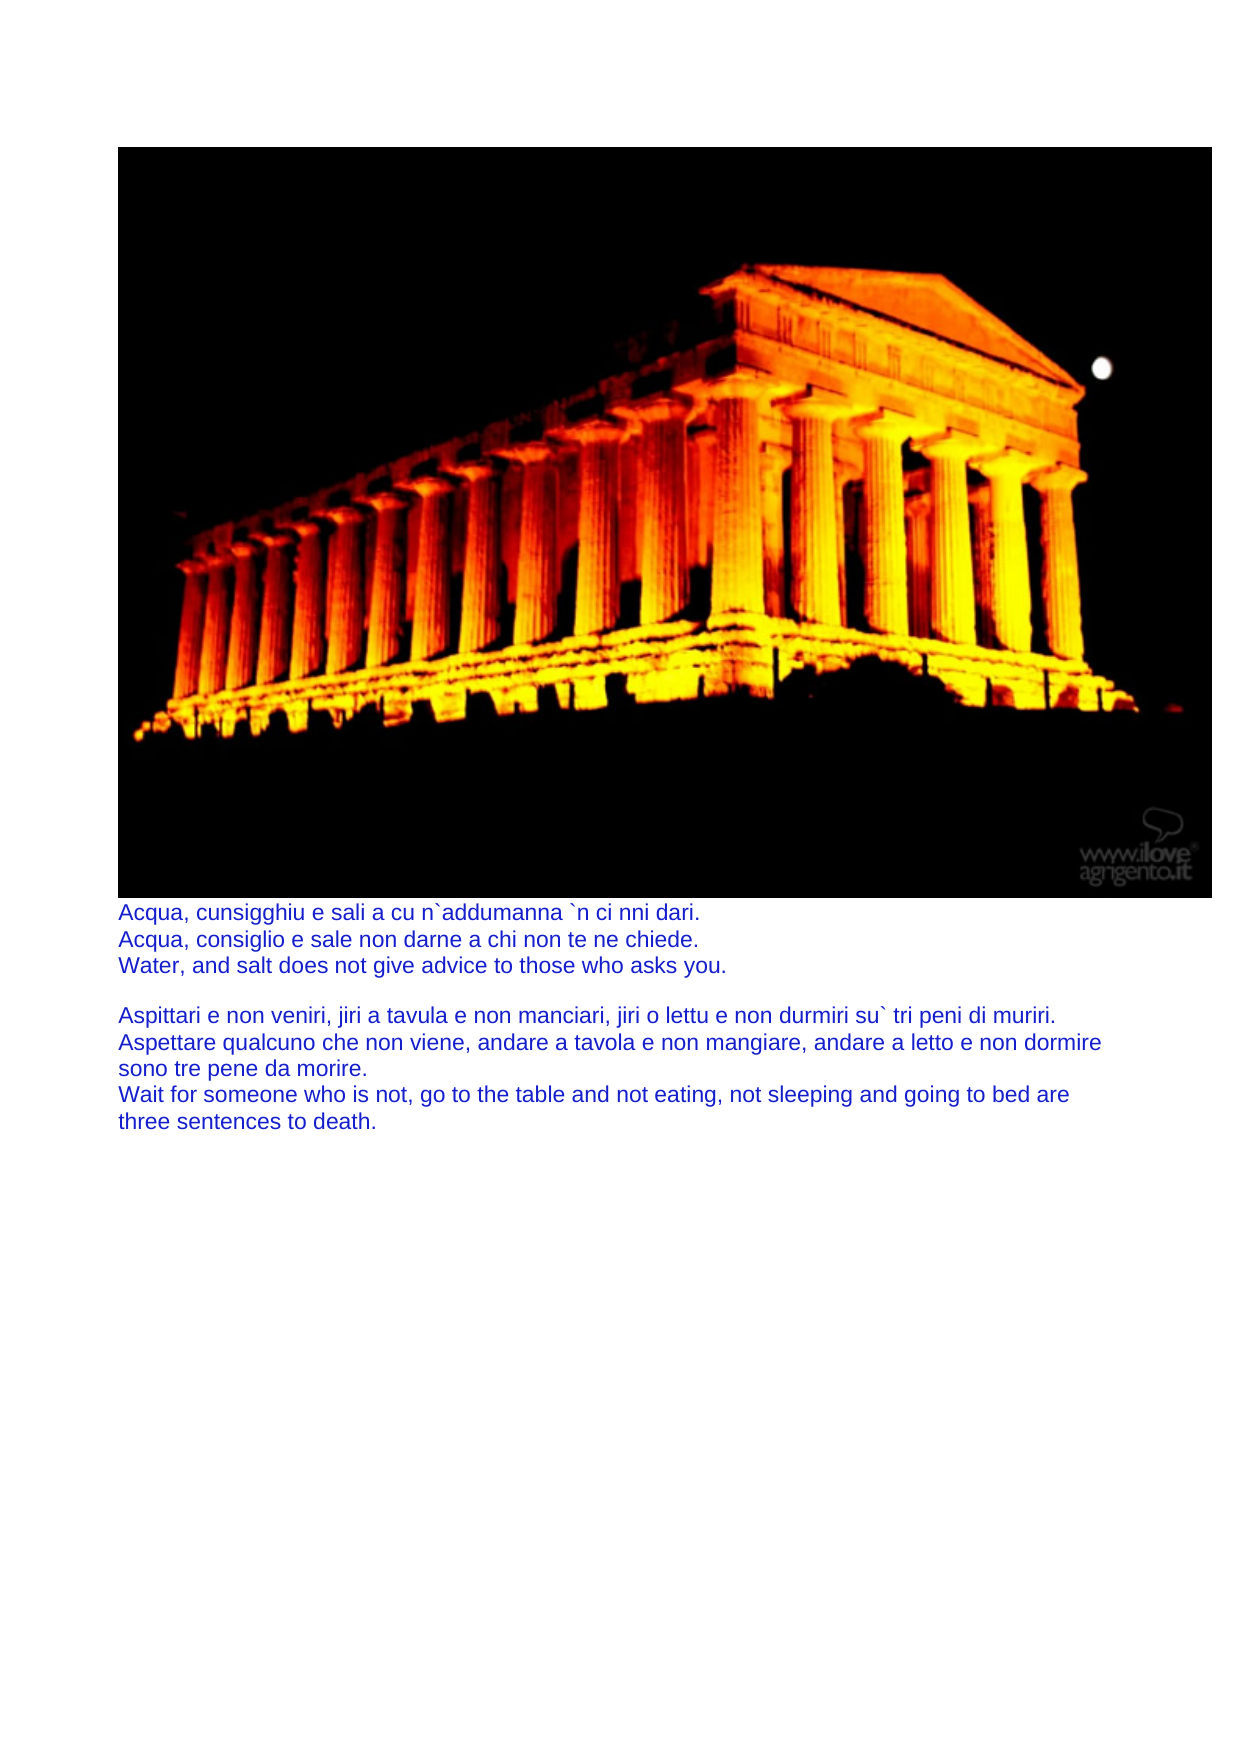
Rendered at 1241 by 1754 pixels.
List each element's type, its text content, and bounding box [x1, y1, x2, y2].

picture [118, 147, 1212, 898]
table_header Acqua, cunsigghiu e sali a cu n`addumanna `n ci nni dari. Acqua, consiglio e sale non darne a chi non te ne chiede. Water, and salt does not give advice to those who asks you. Aspittari e non veniri, jiri a tavula e non manciari, jiri o lettu e non durmiri su` tri peni di muriri. Aspettare qualcuno che non viene, andare a tavola e non mangiare, andare a letto e non dormire sono tre pene da morire. Wait for someone who is not, go to the table and not eating, not sleeping and going to bed are three sentences to death. [117, 898, 1130, 1136]
